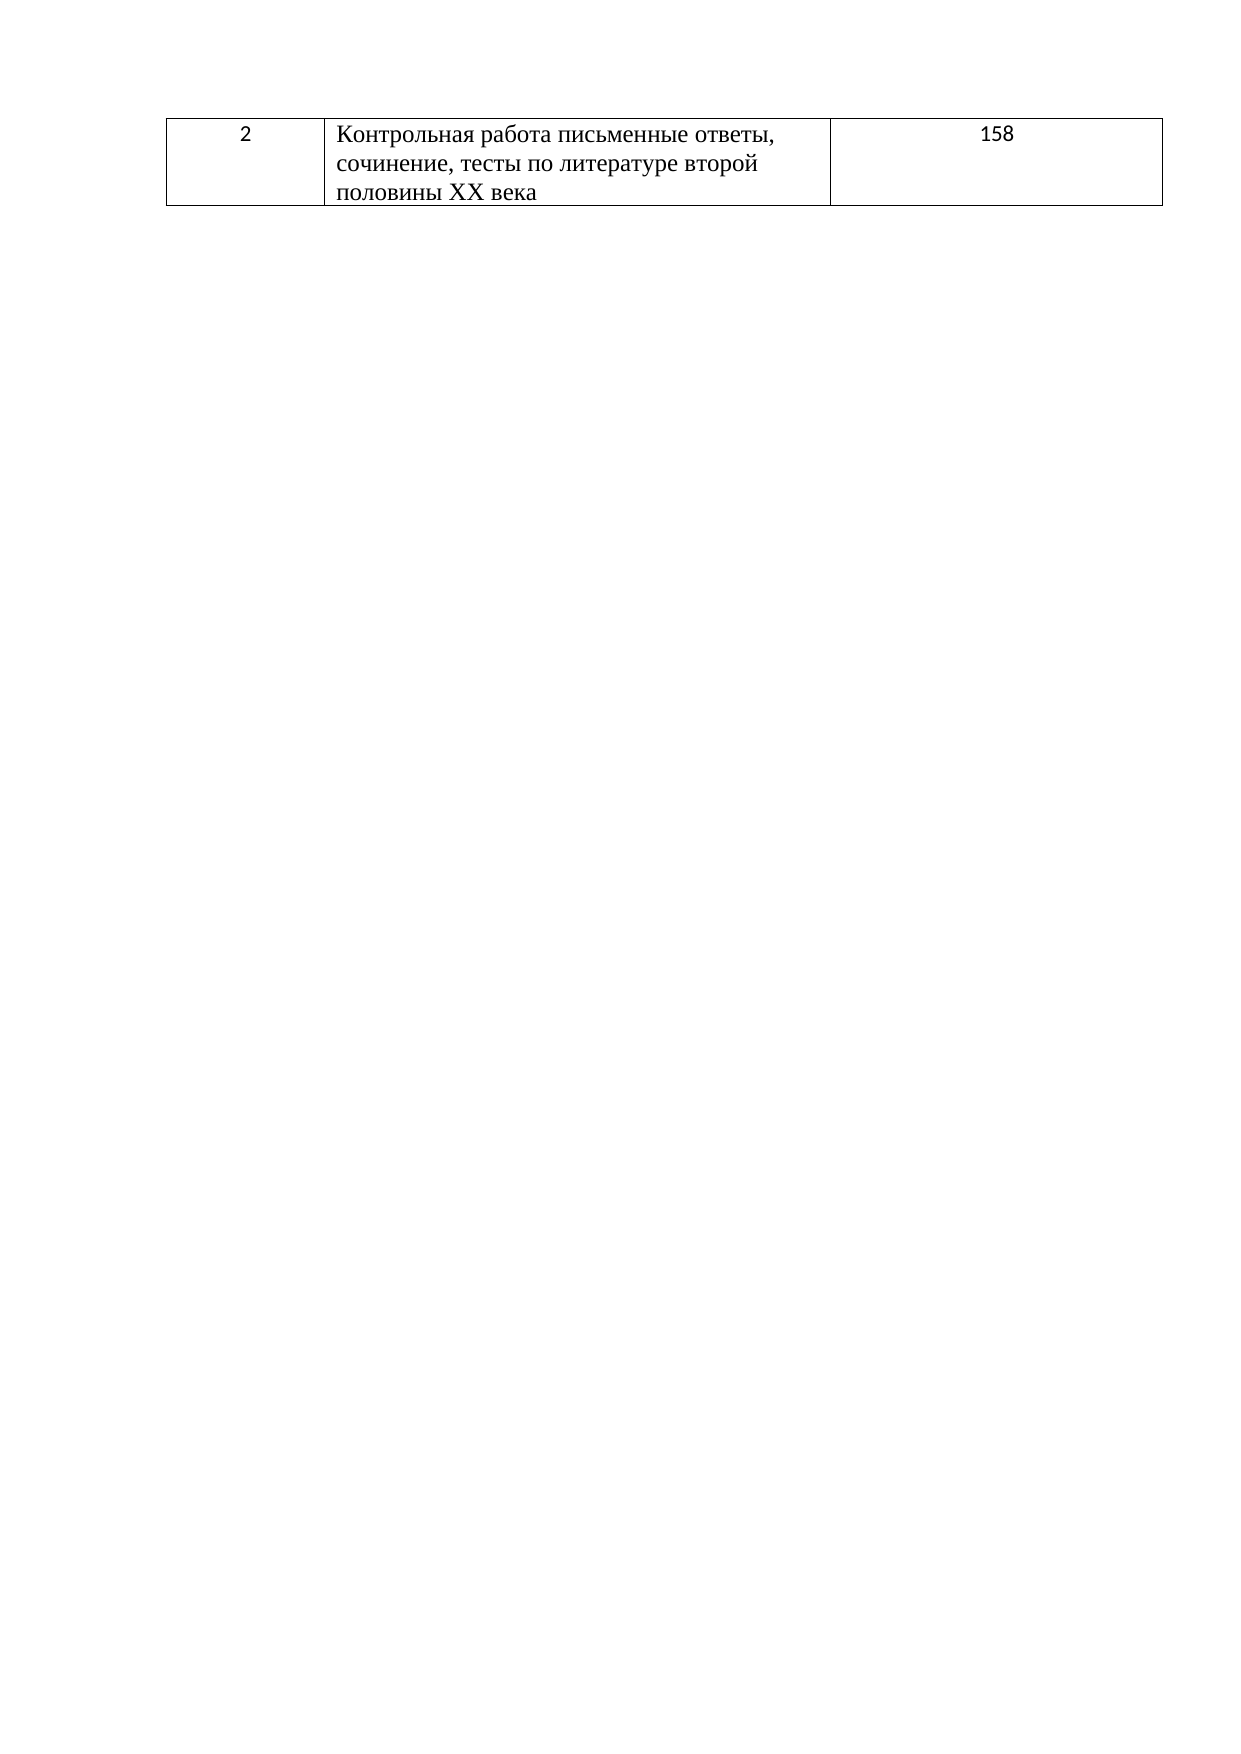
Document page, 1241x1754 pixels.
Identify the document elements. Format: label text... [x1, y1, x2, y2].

table_cell Контрольная работа письменные ответы, сочинение, тесты по литературе второй половины ХХ века [325, 119, 830, 205]
table_cell 158 [831, 119, 1162, 205]
table_cell 2 [167, 119, 324, 205]
